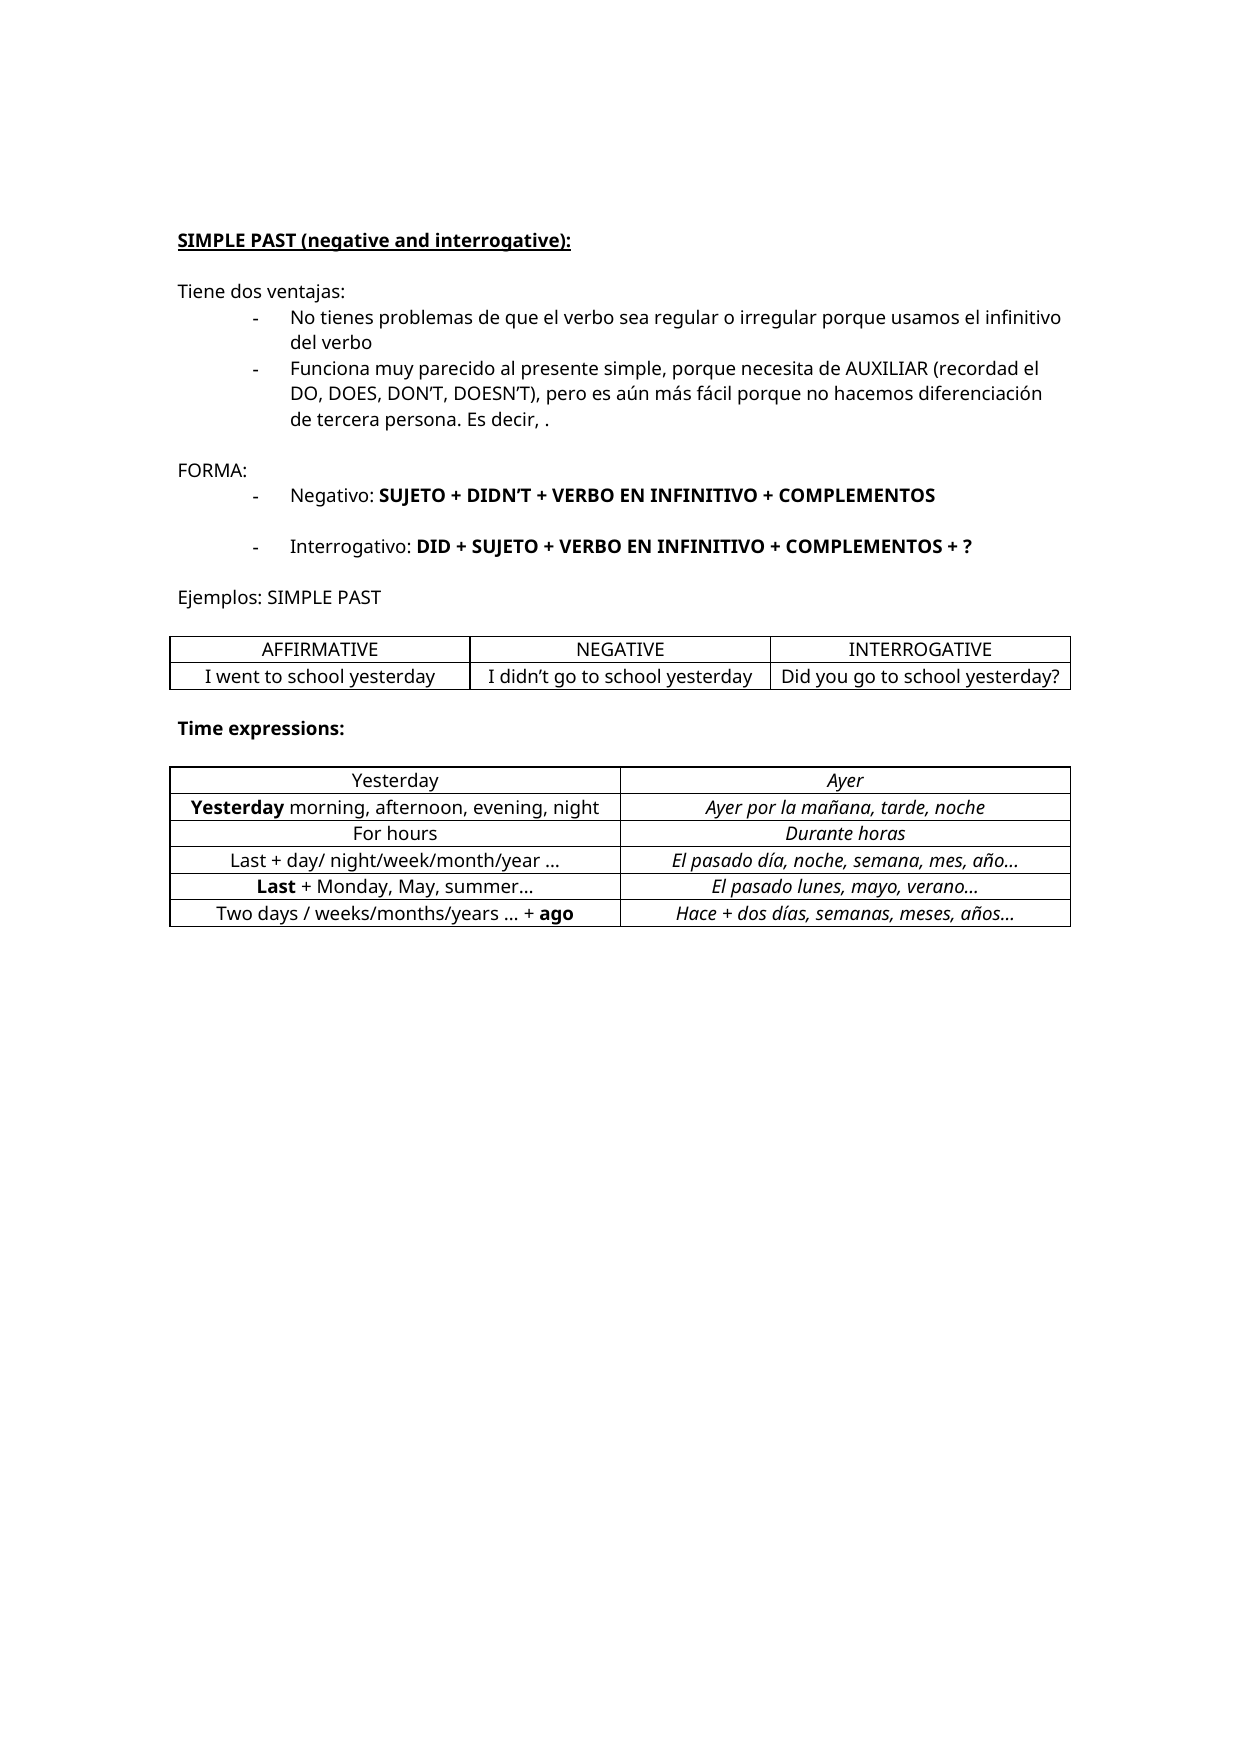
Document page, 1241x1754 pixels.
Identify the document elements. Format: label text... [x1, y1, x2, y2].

table_cell Last + Monday, May, summer… [171, 874, 620, 899]
text SIMPLE PAST (negative and interrogative): [177, 227, 1063, 253]
table_header Ayer [621, 768, 1070, 793]
table_cell I went to school yesterday [171, 663, 469, 689]
table_cell Hace + dos días, semanas, meses, años... [621, 900, 1070, 926]
table_cell Durante horas [621, 821, 1070, 846]
list Interrogativo: DID + SUJETO + VERBO EN INFINITIVO + COMPLEMENTOS + ? [252, 534, 1063, 559]
text Time expressions: [177, 715, 1063, 741]
table_cell Did you go to school yesterday? [771, 663, 1070, 689]
table_header AFFIRMATIVE [171, 637, 469, 662]
text FORMA: [177, 457, 1063, 483]
list Negativo: SUJETO + DIDN’T + VERBO EN INFINITIVO + COMPLEMENTOS [252, 483, 1063, 508]
table_header INTERROGATIVE [771, 637, 1070, 662]
table_header Yesterday [171, 768, 620, 793]
table_cell For hours [171, 821, 620, 846]
table_cell Ayer por la mañana, tarde, noche [621, 794, 1070, 819]
table_cell Yesterday morning, afternoon, evening, night [171, 794, 620, 819]
table_cell Last + day/ night/week/month/year … [171, 847, 620, 873]
text Ejemplos: SIMPLE PAST [177, 585, 1063, 610]
table_cell I didn’t go to school yesterday [471, 663, 770, 689]
list No tienes problemas de que el verbo sea regular o irregular porque usamos el infinitivo del verbo [252, 304, 1063, 355]
table_cell Two days / weeks/months/years … + ago [171, 900, 620, 926]
table_cell El pasado lunes, mayo, verano… [621, 874, 1070, 899]
table_header NEGATIVE [471, 637, 770, 662]
text Tiene dos ventajas: [177, 278, 1063, 304]
list Funciona muy parecido al presente simple, porque necesita de AUXILIAR (recordad el DO, DOES, DON’T, DOESN’T), pero es aún más fácil porque no hacemos diferenciación de tercera persona. Es decir, . [252, 355, 1063, 432]
table_cell El pasado día, noche, semana, mes, año... [621, 847, 1070, 873]
